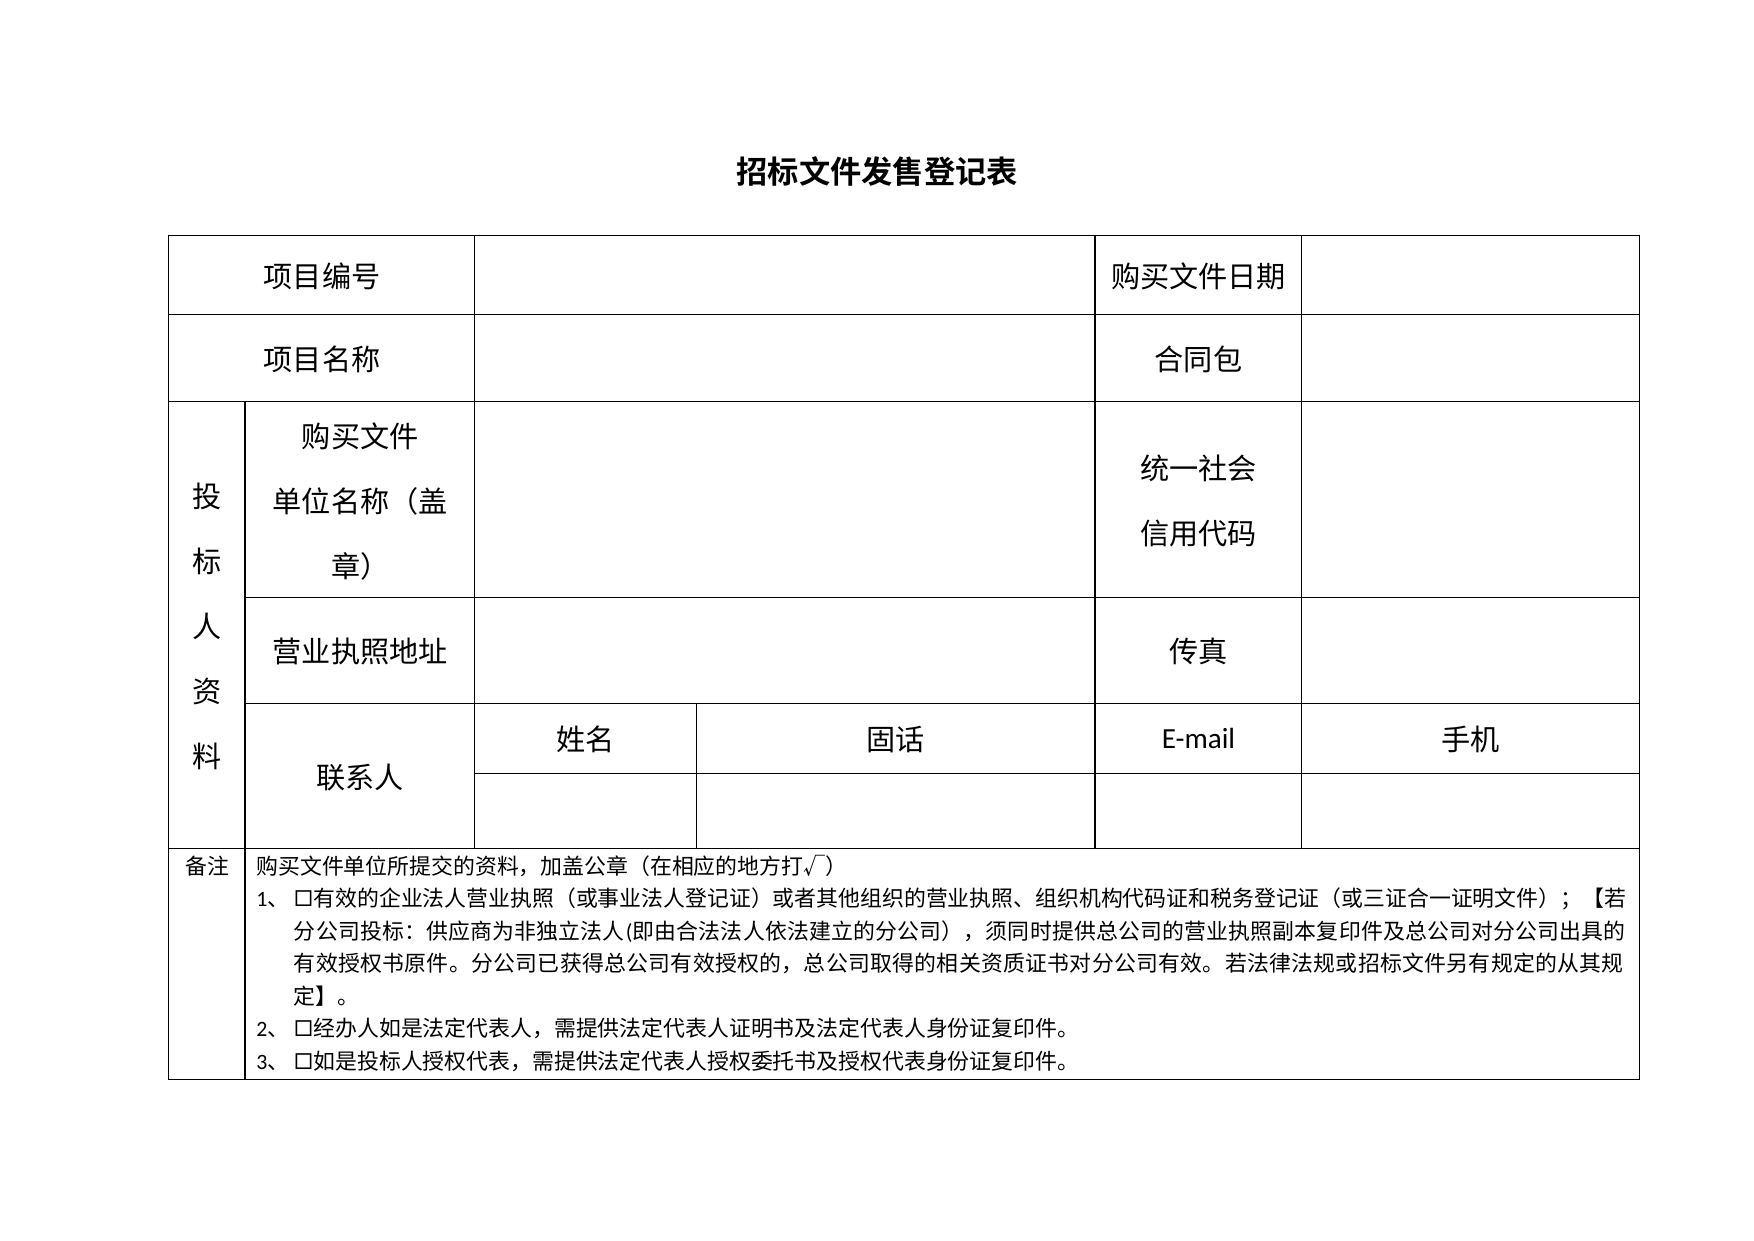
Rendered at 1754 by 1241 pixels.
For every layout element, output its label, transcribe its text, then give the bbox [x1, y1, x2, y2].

table_header 购买文件日期 [1096, 236, 1301, 314]
table_cell 合同包 [1096, 315, 1301, 401]
table_cell 固话 [697, 704, 1094, 773]
table_cell [1302, 402, 1639, 597]
table_header [1302, 236, 1639, 314]
table_cell [475, 402, 1094, 597]
table_cell [1096, 774, 1301, 847]
table_cell 联系人 [246, 704, 474, 847]
table_cell [1302, 774, 1639, 847]
table_cell [475, 598, 1094, 702]
table_header 项目编号 [169, 236, 474, 314]
table_cell [475, 315, 1094, 401]
table_cell 备注 [169, 849, 244, 1078]
table_cell 投 标 人 资 料 [169, 402, 244, 847]
table_cell 营业执照地址 [246, 598, 474, 702]
table_cell 手机 [1302, 704, 1639, 773]
table_cell [1302, 598, 1639, 702]
table_cell [1302, 315, 1639, 401]
table_cell [697, 774, 1094, 847]
text 招标文件发售登记表 [150, 137, 1604, 202]
table_cell 姓名 [475, 704, 696, 773]
table_header [475, 236, 1094, 314]
table_cell 统一社会 信用代码 [1096, 402, 1301, 597]
table_cell 购买文件 单位名称（盖章） [246, 402, 474, 597]
table_cell 传真 [1096, 598, 1301, 702]
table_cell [246, 849, 1639, 1078]
table_cell 项目名称 [169, 315, 474, 401]
table_cell E-mail [1096, 704, 1301, 773]
table_cell [475, 774, 696, 847]
